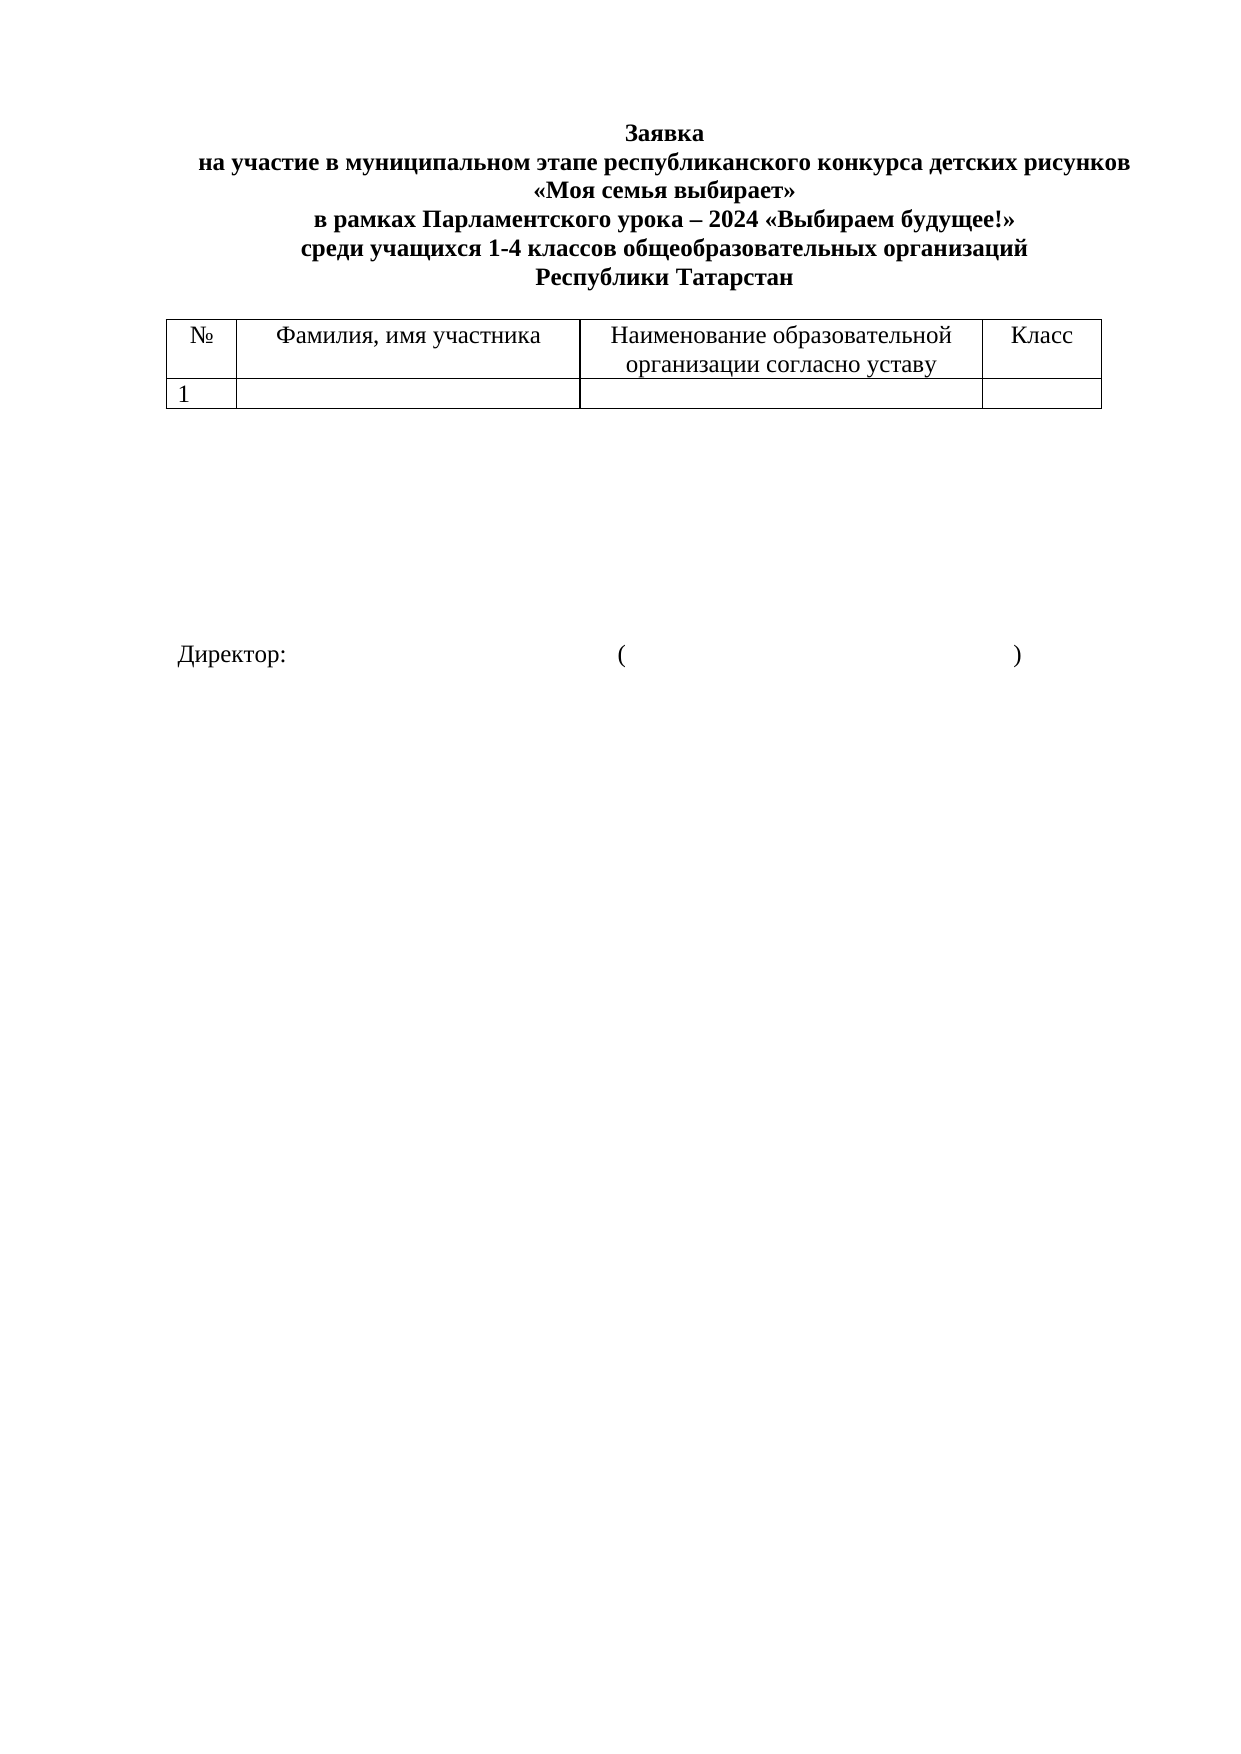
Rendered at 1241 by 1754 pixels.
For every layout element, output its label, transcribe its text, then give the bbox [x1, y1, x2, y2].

text Республики Татарстан [177, 262, 1152, 291]
text в рамках Парламентского урока – 2024 «Выбираем будущее!» [177, 204, 1152, 233]
table_header Класс [983, 320, 1101, 378]
table_header Фамилия, имя участника [237, 320, 579, 378]
text среди учащихся 1-4 классов общеобразовательных организаций [177, 233, 1152, 262]
table_header № [167, 320, 236, 378]
table_cell [237, 379, 579, 408]
table_cell [581, 379, 982, 408]
text на участие в муниципальном этапе республиканского конкурса детских рисунков [177, 147, 1152, 176]
text Заявка [177, 118, 1152, 147]
text Директор: ( ) [177, 639, 1152, 667]
table_cell [983, 379, 1101, 408]
table_header Наименование образовательной организации согласно уставу [581, 320, 982, 378]
table_cell 1 [167, 379, 236, 408]
text «Моя семья выбирает» [177, 176, 1152, 204]
